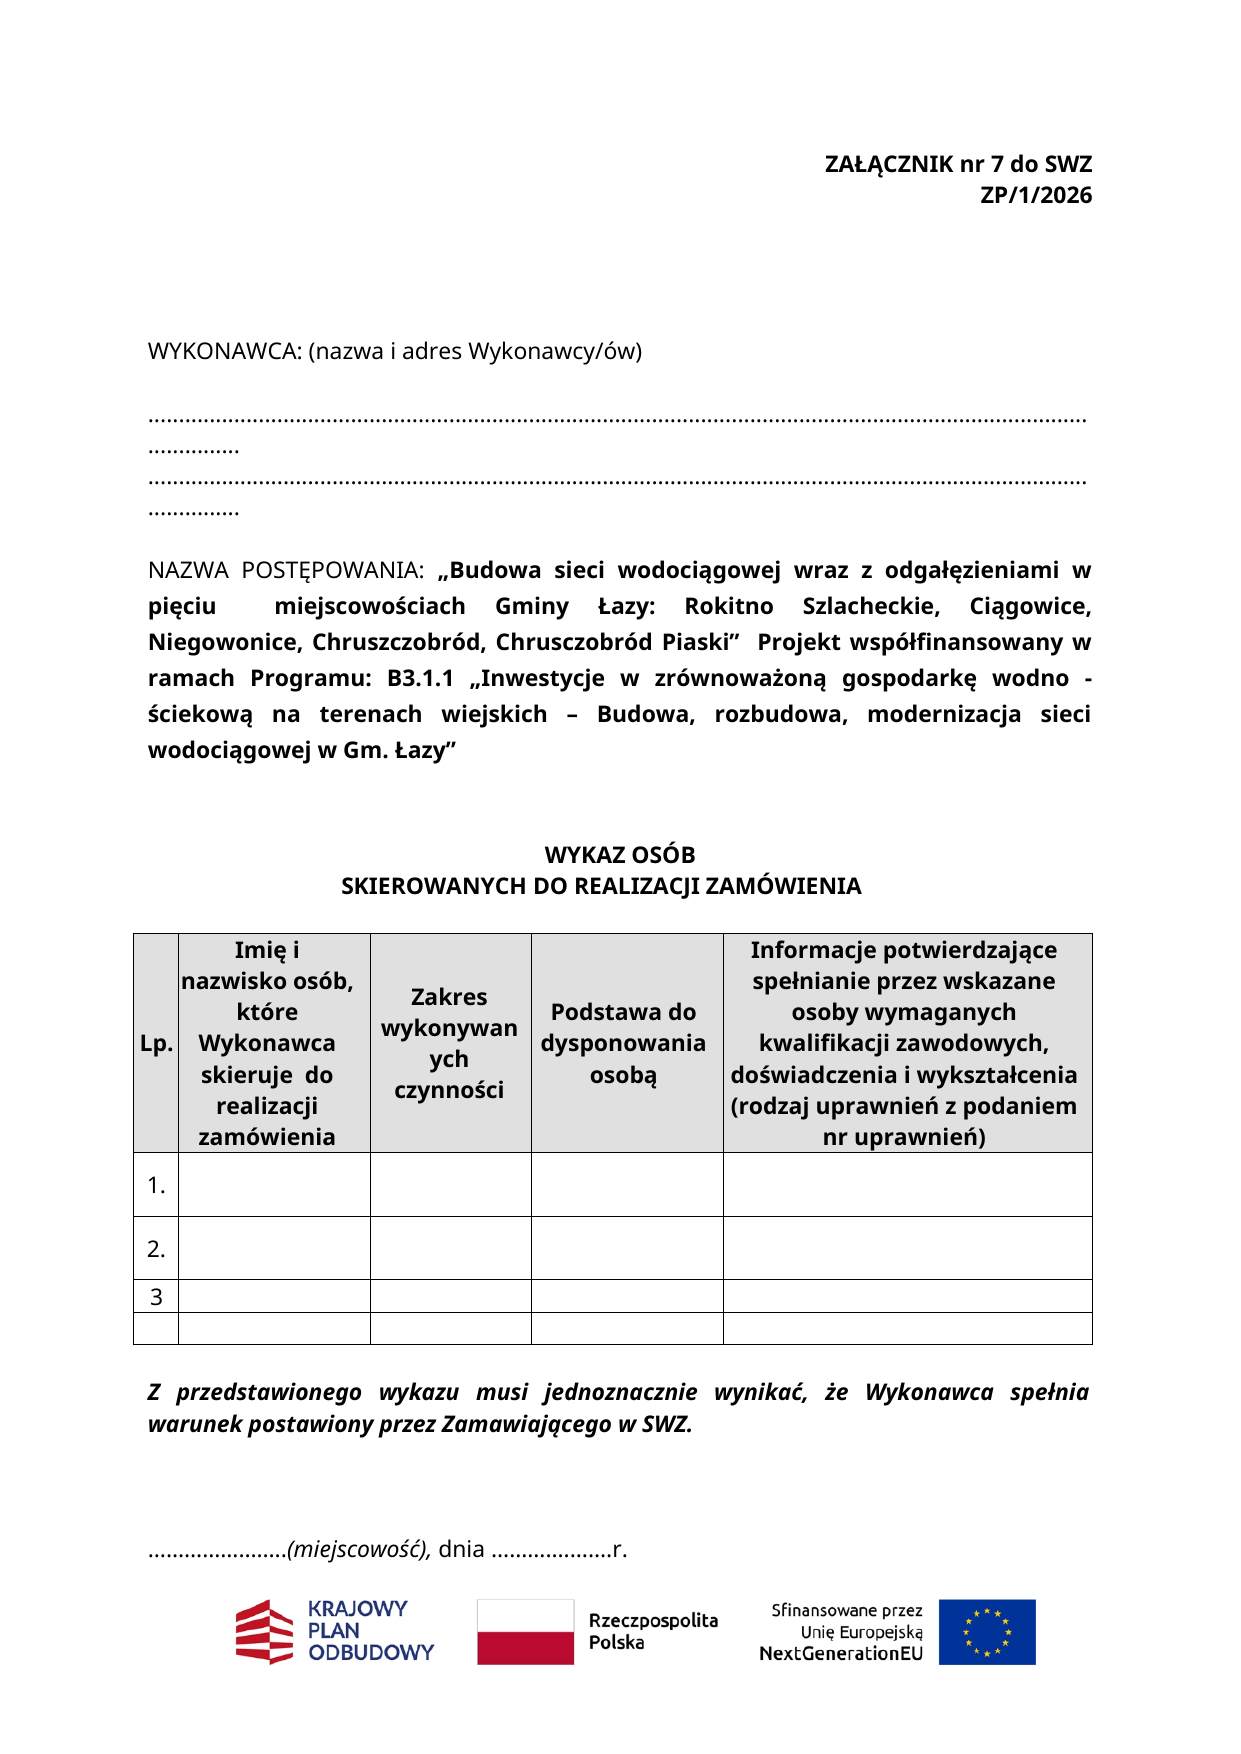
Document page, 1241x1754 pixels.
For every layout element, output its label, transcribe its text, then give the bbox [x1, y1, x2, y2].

text ZAŁĄCZNIK nr 7 do SWZ [118, 148, 1093, 179]
table_cell [724, 1217, 1092, 1279]
table_cell [371, 1153, 531, 1216]
text WYKAZ OSÓB [148, 839, 1093, 870]
table_header Informacje potwierdzające spełnianie przez wskazane osoby wymaganych kwalifikacji zawodowych, doświadczenia i wykształcenia (rodzaj uprawnień z podaniem nr uprawnień) [724, 934, 1092, 1152]
table_cell [371, 1217, 531, 1279]
table_header Imię i nazwisko osób, które Wykonawca skieruje do realizacji zamówienia [179, 934, 370, 1152]
table_cell [179, 1313, 370, 1344]
text ZP/1/2026 [118, 179, 1093, 210]
table_cell [532, 1217, 723, 1279]
table_cell 2. [134, 1217, 178, 1279]
text ........................................................................................................................................................................ [148, 398, 1093, 460]
text ........................................................................................................................................................................ [148, 460, 1093, 523]
table_cell 3 [134, 1280, 178, 1312]
table_cell [134, 1313, 178, 1344]
text Z przedstawionego wykazu musi jednoznacznie wynikać, że Wykonawca spełnia warunek postawiony przez Zamawiającego w SWZ. [148, 1376, 1093, 1439]
table_cell [179, 1217, 370, 1279]
table_cell [724, 1153, 1092, 1216]
table_cell [532, 1313, 723, 1344]
table_cell [179, 1280, 370, 1312]
table_cell [532, 1153, 723, 1216]
table_header Podstawa do dysponowania osobą [532, 934, 723, 1152]
text …………….…….(miejscowość), dnia ………….…….r. [148, 1532, 1093, 1564]
table_cell [532, 1280, 723, 1312]
table_header Lp. [134, 934, 178, 1152]
table_header Zakres wykonywanych czynności [371, 934, 531, 1152]
text WYKONAWCA: (nazwa i adres Wykonawcy/ów) [148, 335, 1093, 366]
text SKIEROWANYCH DO REALIZACJI ZAMÓWIENIA [110, 870, 1093, 901]
table_cell 1. [134, 1153, 178, 1216]
text NAZWA POSTĘPOWANIA: „Budowa sieci wodociągowej wraz z odgałęzieniami w pięciu miejscowościach Gminy Łazy: Rokitno Szlacheckie, Ciągowice, Niegowonice, Chruszczobród, Chrusczobród Piaski” Projekt współfinansowany w ramach Programu: B3.1.1 „Inwestycje w zrównoważoną gospodarkę wodno -ściekową na terenach wiejskich – Budowa, rozbudowa, modernizacja sieci wodociągowej w Gm. Łazy” [148, 554, 1093, 765]
table_cell [179, 1153, 370, 1216]
picture [147, 1579, 1093, 1681]
table_cell [724, 1280, 1092, 1312]
table_cell [371, 1280, 531, 1312]
table_cell [371, 1313, 531, 1344]
table_cell [724, 1313, 1092, 1344]
